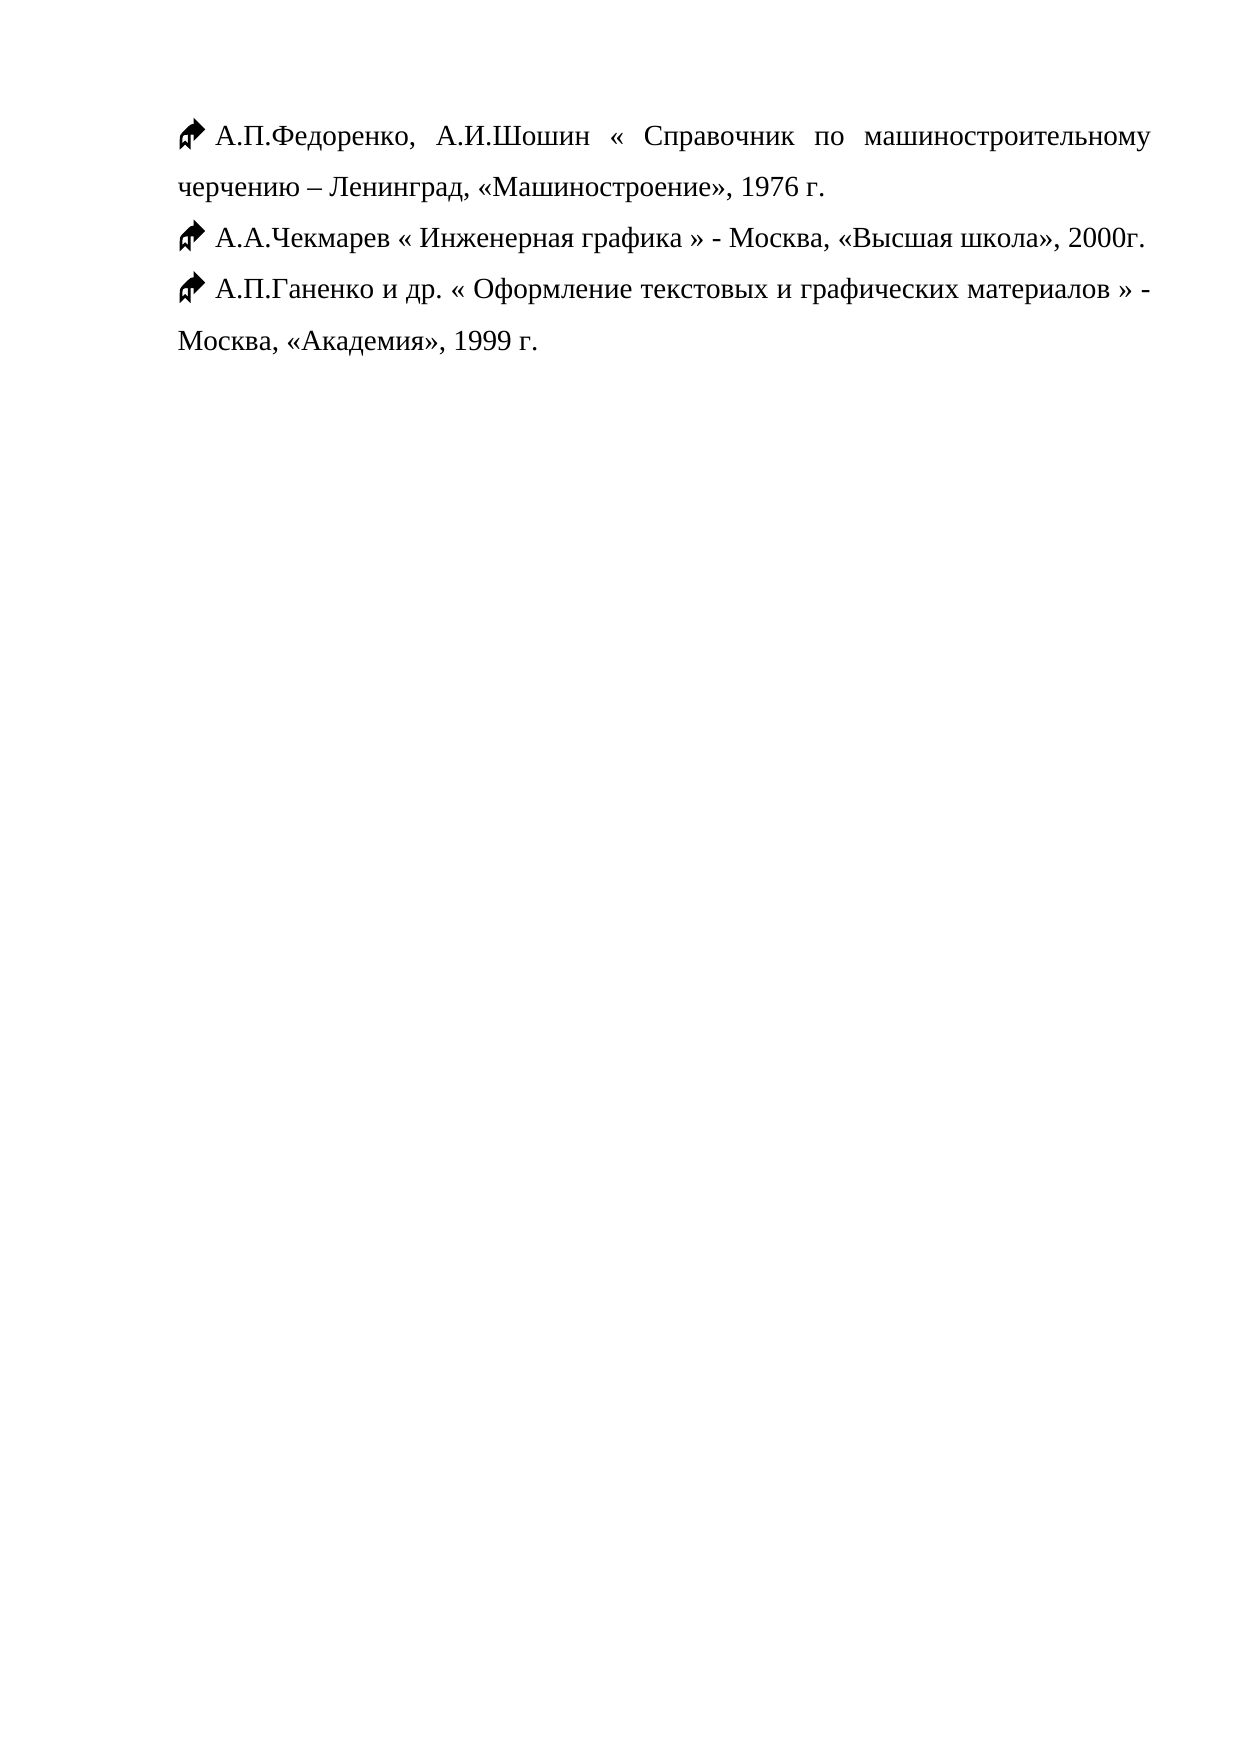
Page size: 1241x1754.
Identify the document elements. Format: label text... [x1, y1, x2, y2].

subtitle А.А.Чекмарев « Инженерная графика » - Москва, «Высшая школа», 2000г. [177, 220, 1152, 254]
subtitle А.П.Ганенко и др. « Оформление текстовых и графических материалов » - Москва, «Академия», 1999 г. [177, 271, 1152, 356]
subtitle А.П.Федоренко, А.И.Шошин « Справочник по машиностроительному черчению – Ленинград, «Машиностроение», 1976 г. [177, 118, 1152, 203]
